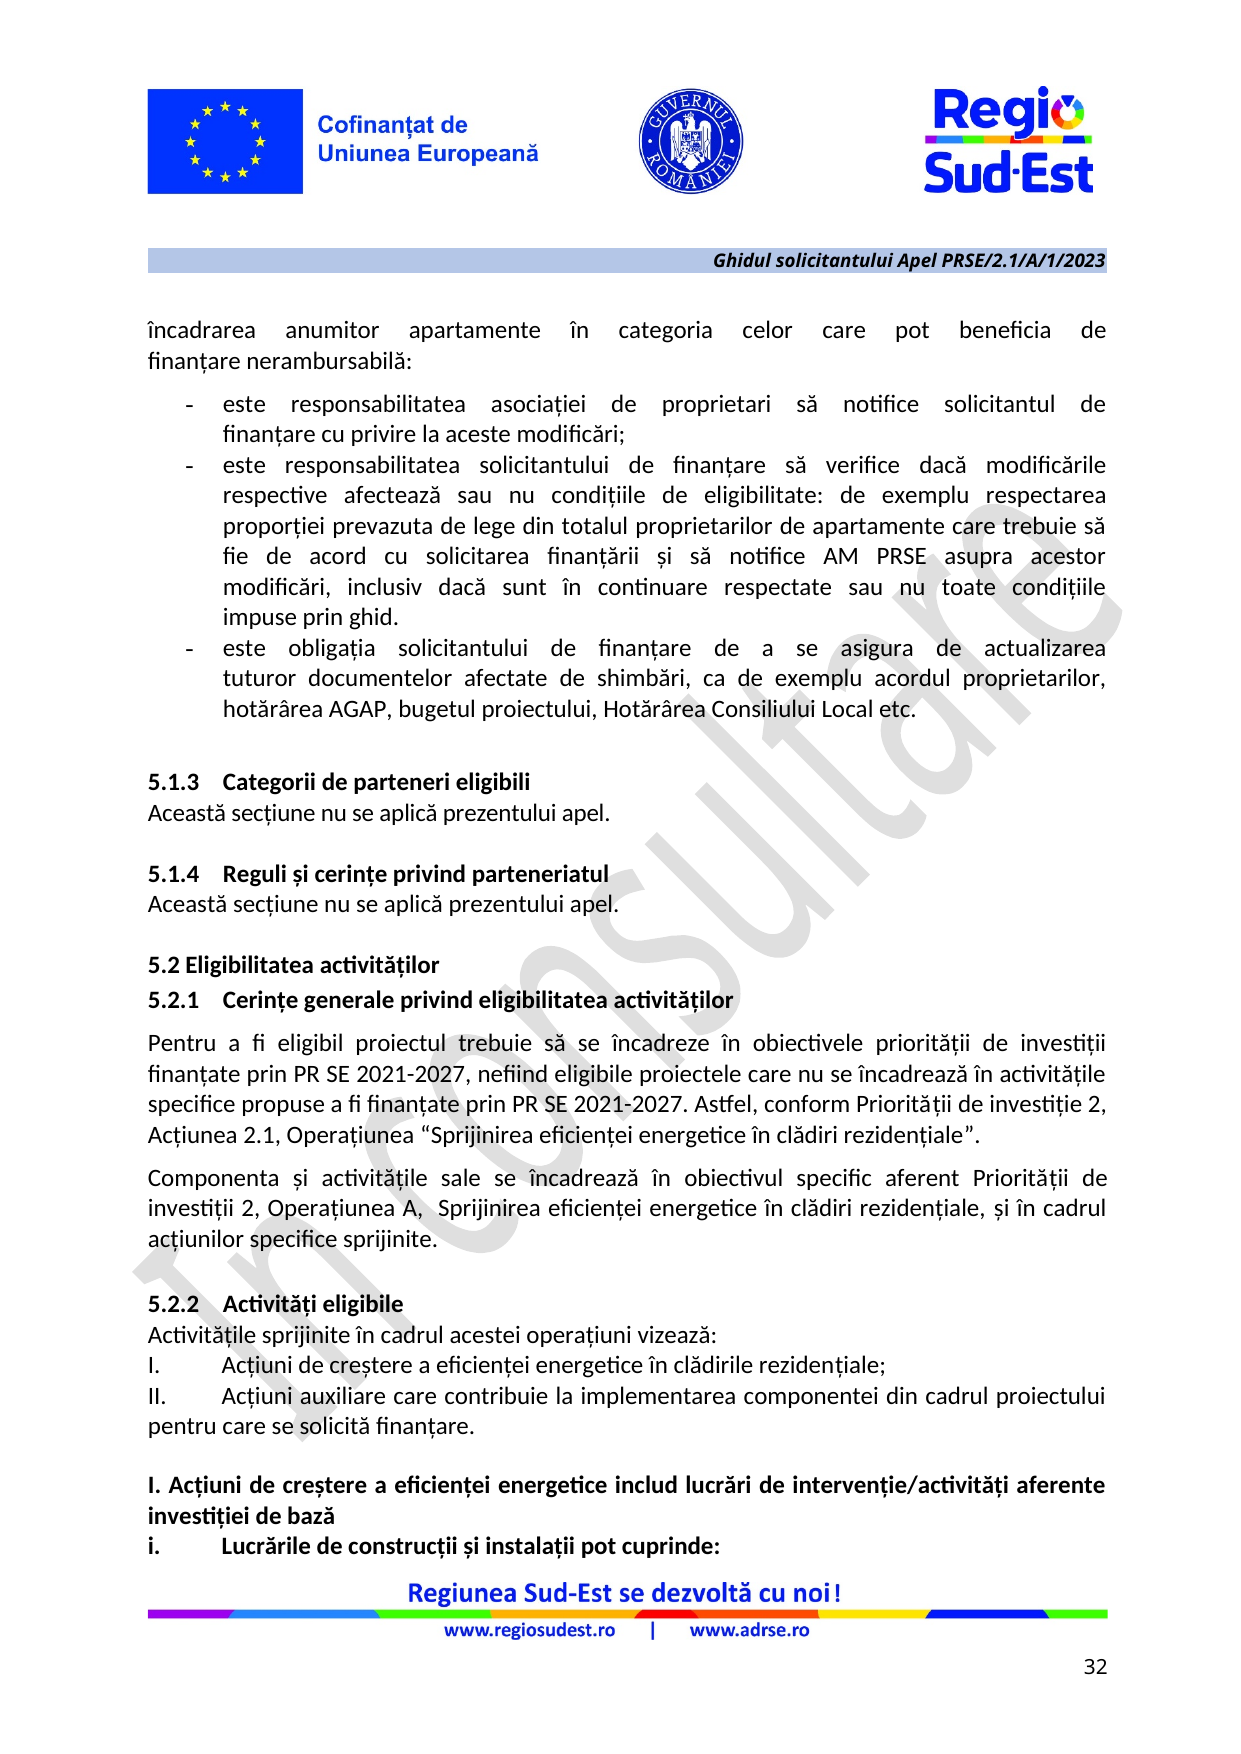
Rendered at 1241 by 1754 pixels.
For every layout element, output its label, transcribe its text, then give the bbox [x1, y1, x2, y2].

picture [147, 1582, 1108, 1640]
list este responsabilitatea asociației de proprietari să notifice solicitantul de finanțare cu privire la aceste modificări; [185, 388, 1107, 449]
text Această secțiune nu se aplică prezentului apel. [148, 889, 1107, 919]
text i. Lucrările de construcții și instalații pot cuprinde: [148, 1530, 1107, 1561]
text Componenta şi activităţile sale se încadrează în obiectivul specific aferent Priorităţii de investiţii 2, Operaţiunea A, Sprijinirea eficienței energetice în clădiri rezidențiale, şi în cadrul acţiunilor specifice sprijinite. [148, 1162, 1107, 1253]
subtitle Reguli şi cerinţe privind parteneriatul [148, 858, 1107, 889]
text II. Acțiuni auxiliare care contribuie la implementarea componentei din cadrul proiectului pentru care se solicită finanțare. [148, 1380, 1107, 1441]
list este obligația solicitantului de finanțare de a se asigura de actualizarea tuturor documentelor afectate de shimbări, ca de exemplu acordul proprietarilor, hotărârea AGAP, bugetul proiectului, Hotărârea Consiliului Local etc. [185, 632, 1107, 723]
subtitle Cerinţe generale privind eligibilitatea activităţilor [148, 984, 1107, 1015]
text I. Acțiuni de creștere a eficienței energetice includ lucrări de intervenție/activități aferente investiției de bază [148, 1469, 1107, 1530]
list este responsabilitatea solicitantului de finanțare să verifice dacă modificările respective afectează sau nu condiţiile de eligibilitate: de exemplu respectarea proporţiei prevazuta de lege din totalul proprietarilor de apartamente care trebuie să fie de acord cu solicitarea finanțării și să notifice AM PRSE asupra acestor modificări, inclusiv dacă sunt în continuare respectate sau nu toate condițiile impuse prin ghid. [185, 449, 1107, 632]
text I. Acțiuni de creștere a eficienței energetice în clădirile rezidenţiale; [148, 1349, 1107, 1380]
subtitle Categorii de parteneri eligibili [148, 767, 1107, 797]
picture [147, 86, 1093, 195]
subtitle Eligibilitatea activităţilor [148, 950, 1107, 980]
subtitle Activităţi eligibile [148, 1288, 1107, 1319]
text Pentru a fi eligibil proiectul trebuie să se încadreze în obiectivele priorității de investiții finanțate prin PR SE 2021-2027, nefiind eligibile proiectele care nu se încadrează în activitățile specifice propuse a fi finanțate prin PR SE 2021-2027. Astfel, conform Priorităţii de investiţie 2, Acţiunea 2.1, Operațiunea “Sprijinirea eficienței energetice în clădiri rezidențiale”. [148, 1027, 1107, 1149]
text Activitățile sprijinite în cadrul acestei operațiuni vizează: [148, 1319, 1107, 1349]
text Această secțiune nu se aplică prezentului apel. [148, 797, 1107, 828]
